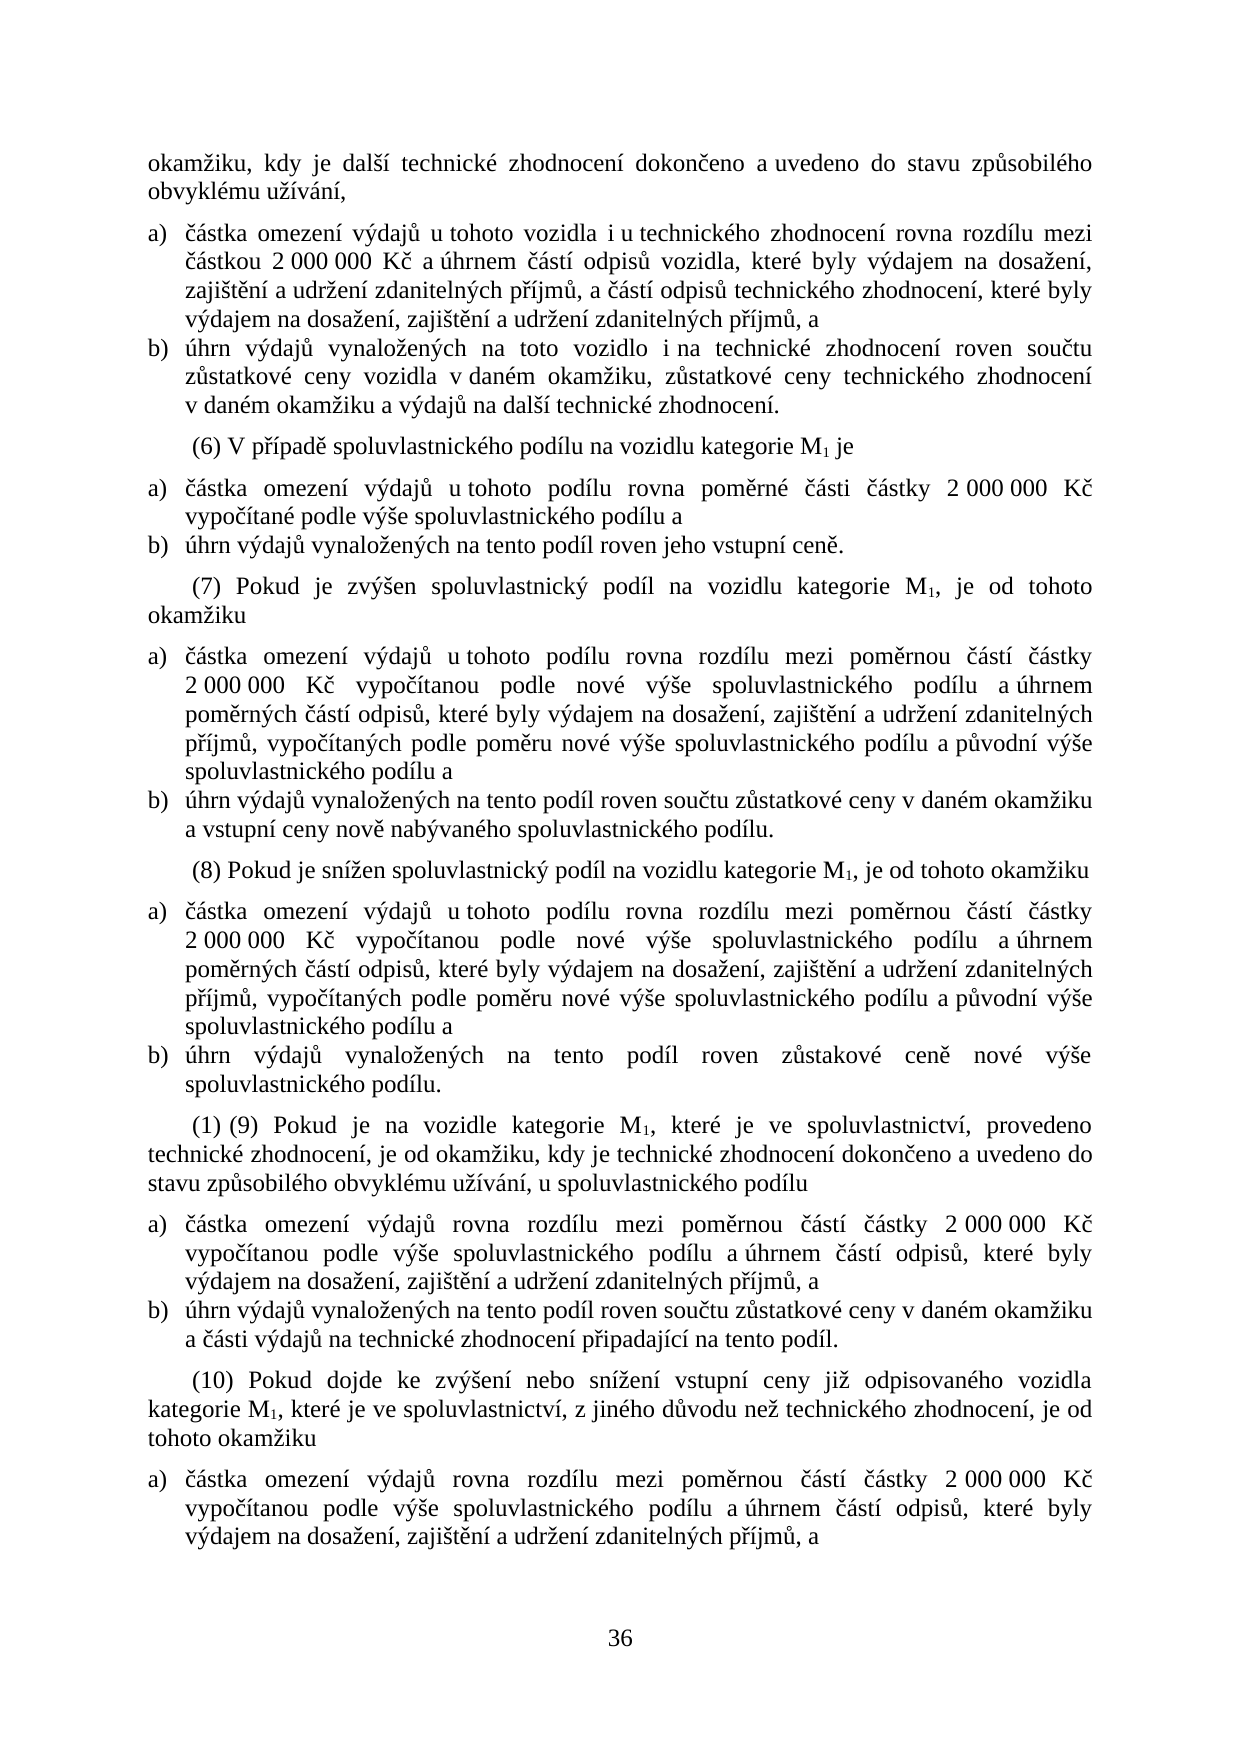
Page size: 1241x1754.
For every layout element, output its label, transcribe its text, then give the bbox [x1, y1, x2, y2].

text b) úhrn výdajů vynaložených na tento podíl roven zůstakové ceně nové výše spoluvlastnického podílu. [148, 1040, 1093, 1098]
list (8) Pokud je snížen spoluvlastnický podíl na vozidlu kategorie M1, je od tohoto okamžiku [148, 855, 1093, 884]
text a) částka omezení výdajů u tohoto podílu rovna rozdílu mezi poměrnou částí částky 2 000 000 Kč vypočítanou podle nové výše spoluvlastnického podílu a úhrnem poměrných částí odpisů, které byly výdajem na dosažení, zajištění a udržení zdanitelných příjmů, vypočítaných podle poměru nové výše spoluvlastnického podílu a původní výše spoluvlastnického podílu a [148, 641, 1093, 785]
text a) částka omezení výdajů rovna rozdílu mezi poměrnou částí částky 2 000 000 Kč vypočítanou podle výše spoluvlastnického podílu a úhrnem částí odpisů, které byly výdajem na dosažení, zajištění a udržení zdanitelných příjmů, a [148, 1209, 1093, 1295]
text a) částka omezení výdajů u tohoto podílu rovna poměrné části částky 2 000 000 Kč vypočítané podle výše spoluvlastnického podílu a [148, 473, 1093, 530]
text (9) Pokud je na vozidle kategorie M1, které je ve spoluvlastnictví, provedeno technické zhodnocení, je od okamžiku, kdy je technické zhodnocení dokončeno a uvedeno do stavu způsobilého obvyklému užívání, u spoluvlastnického podílu [148, 1110, 1093, 1196]
text a) částka omezení výdajů u tohoto podílu rovna rozdílu mezi poměrnou částí částky 2 000 000 Kč vypočítanou podle nové výše spoluvlastnického podílu a úhrnem poměrných částí odpisů, které byly výdajem na dosažení, zajištění a udržení zdanitelných příjmů, vypočítaných podle poměru nové výše spoluvlastnického podílu a původní výše spoluvlastnického podílu a [148, 896, 1093, 1040]
text a) částka omezení výdajů rovna rozdílu mezi poměrnou částí částky 2 000 000 Kč vypočítanou podle výše spoluvlastnického podílu a úhrnem částí odpisů, které byly výdajem na dosažení, zajištění a udržení zdanitelných příjmů, a [148, 1464, 1093, 1550]
list (7) Pokud je zvýšen spoluvlastnický podíl na vozidlu kategorie M1, je od tohoto okamžiku [148, 571, 1093, 629]
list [148, 148, 1093, 205]
text b) úhrn výdajů vynaložených na tento podíl roven jeho vstupní ceně. [148, 530, 1093, 559]
list (10) Pokud dojde ke zvýšení nebo snížení vstupní ceny již odpisovaného vozidla kategorie M1, které je ve spoluvlastnictví, z jiného důvodu než technického zhodnocení, je od tohoto okamžiku [148, 1365, 1093, 1451]
text b) úhrn výdajů vynaložených na tento podíl roven součtu zůstatkové ceny v daném okamžiku a vstupní ceny nově nabývaného spoluvlastnického podílu. [148, 785, 1093, 843]
text b) úhrn výdajů vynaložených na toto vozidlo i na technické zhodnocení roven součtu zůstatkové ceny vozidla v daném okamžiku, zůstatkové ceny technického zhodnocení v daném okamžiku a výdajů na další technické zhodnocení. [148, 333, 1093, 419]
list (6) V případě spoluvlastnického podílu na vozidlu kategorie M1 je [148, 431, 1093, 460]
text b) úhrn výdajů vynaložených na tento podíl roven součtu zůstatkové ceny v daném okamžiku a části výdajů na technické zhodnocení připadající na tento podíl. [148, 1295, 1093, 1353]
text a) částka omezení výdajů u tohoto vozidla i u technického zhodnocení rovna rozdílu mezi částkou 2 000 000 Kč a úhrnem částí odpisů vozidla, které byly výdajem na dosažení, zajištění a udržení zdanitelných příjmů, a částí odpisů technického zhodnocení, které byly výdajem na dosažení, zajištění a udržení zdanitelných příjmů, a [148, 218, 1093, 333]
